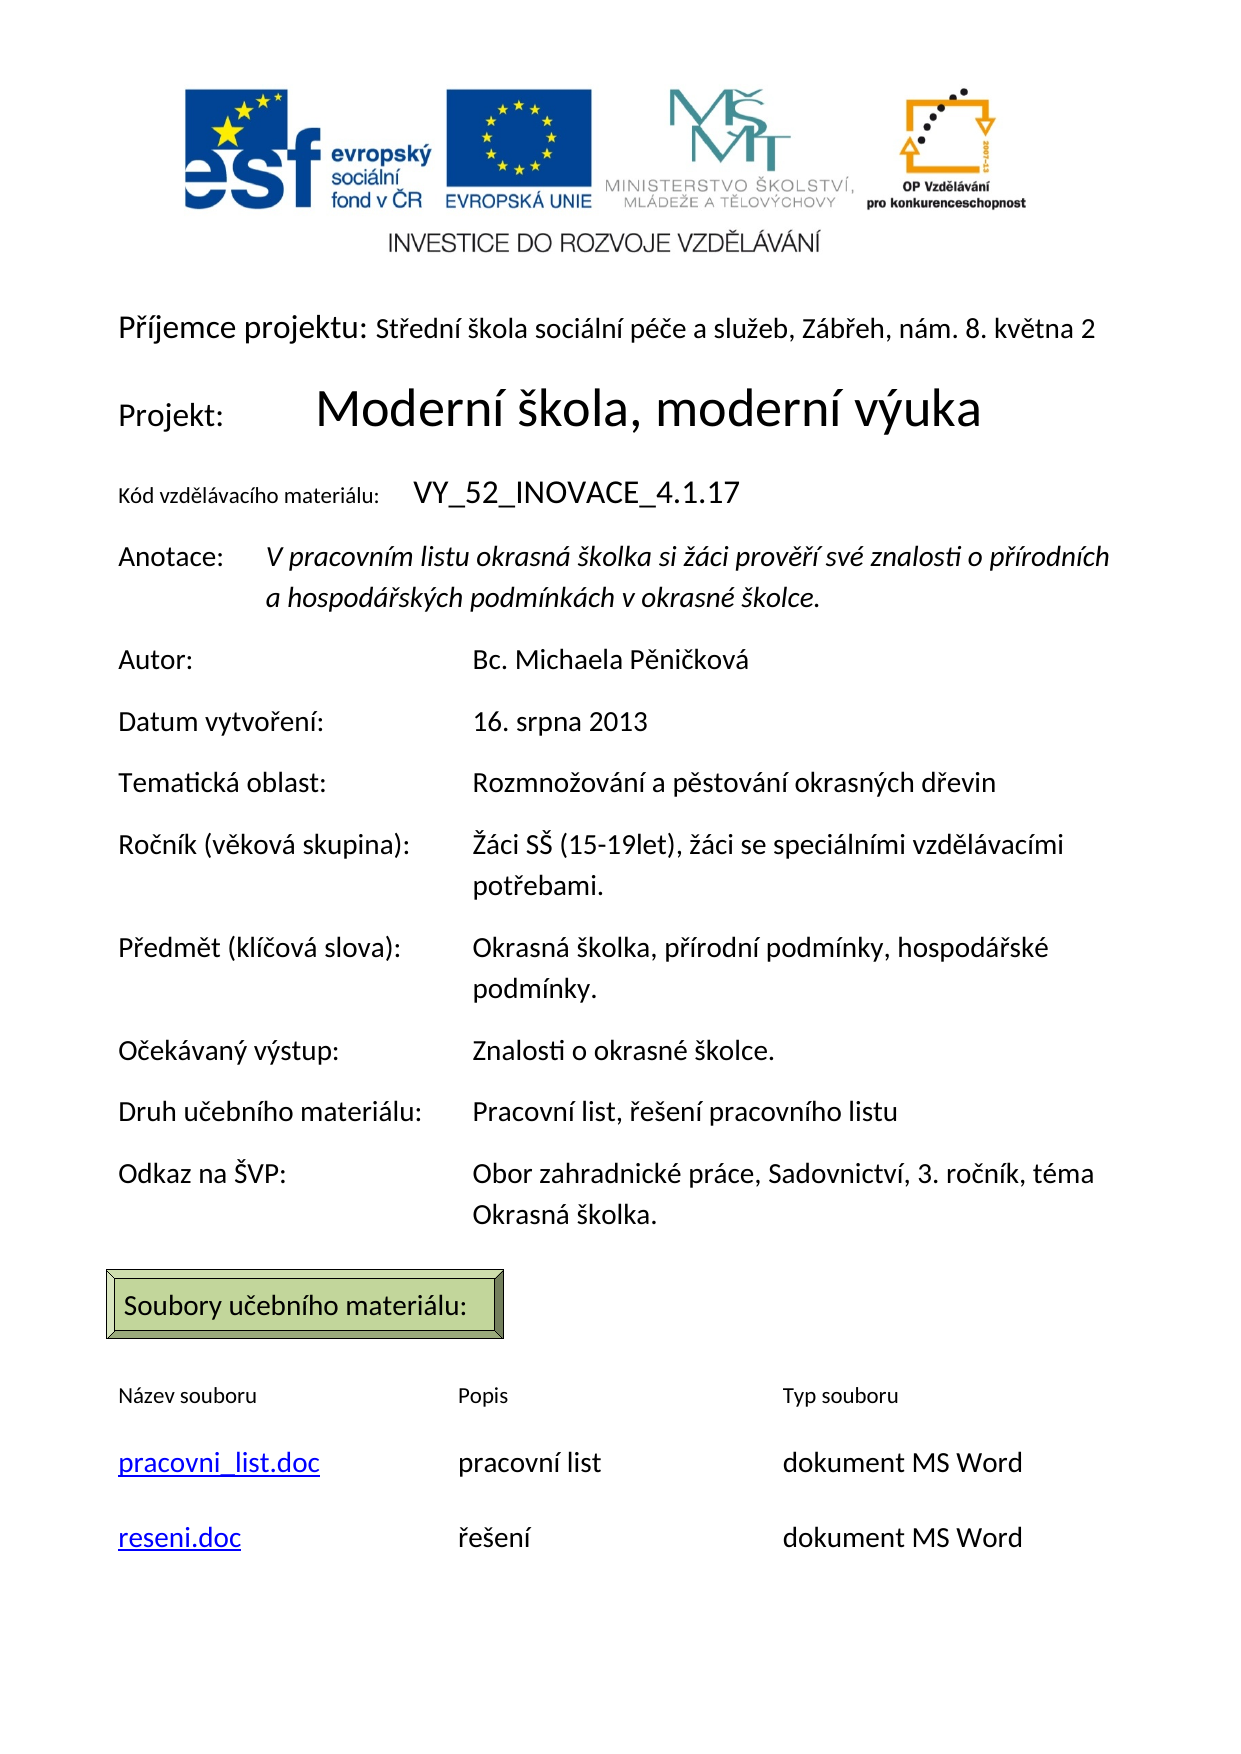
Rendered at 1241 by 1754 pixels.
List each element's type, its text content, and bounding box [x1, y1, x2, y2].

text Předmět (klíčová slova): Okrasná školka, přírodní podmínky, hospodářské podmínky. [118, 929, 1122, 1006]
text Odkaz na ŠVP: Obor zahradnické práce, Sadovnictví, 3. ročník, téma Okrasná školka. [118, 1155, 1122, 1232]
text Druh učebního materiálu: Pracovní list, řešení pracovního listu [118, 1093, 1122, 1129]
text Projekt: Moderní škola, moderní výuka [118, 374, 1122, 440]
text Příjemce projektu: Střední škola sociální péče a služeb, Zábřeh, nám. 8. května 2 [118, 306, 1122, 347]
text Název souboru Popis Typ souboru [118, 1382, 1122, 1409]
text Autor: Bc. Michaela Pěničková [118, 641, 1122, 677]
text Kód vzdělávacího materiálu: VY_52_INOVACE_4.1.17 [118, 471, 1122, 511]
text Datum vytvoření: 16. srpna 2013 [118, 703, 1122, 738]
text reseni.doc řešení dokument MS Word [118, 1519, 1122, 1554]
text Anotace: V pracovním listu okrasná školka si žáci prověří své znalosti o přírodních a hospodářských podmínkách v okrasné školce. [118, 538, 1122, 615]
text Tematická oblast: Rozmnožování a pěstování okrasných dřevin [118, 764, 1122, 800]
picture [140, 51, 1083, 282]
text pracovni_list.doc pracovní list dokument MS Word [118, 1444, 1122, 1480]
text Očekávaný výstup: Znalosti o okrasné školce. [118, 1032, 1122, 1067]
text Ročník (věková skupina): Žáci SŠ (15-19let), žáci se speciálními vzdělávacími potřebami. [118, 826, 1122, 903]
